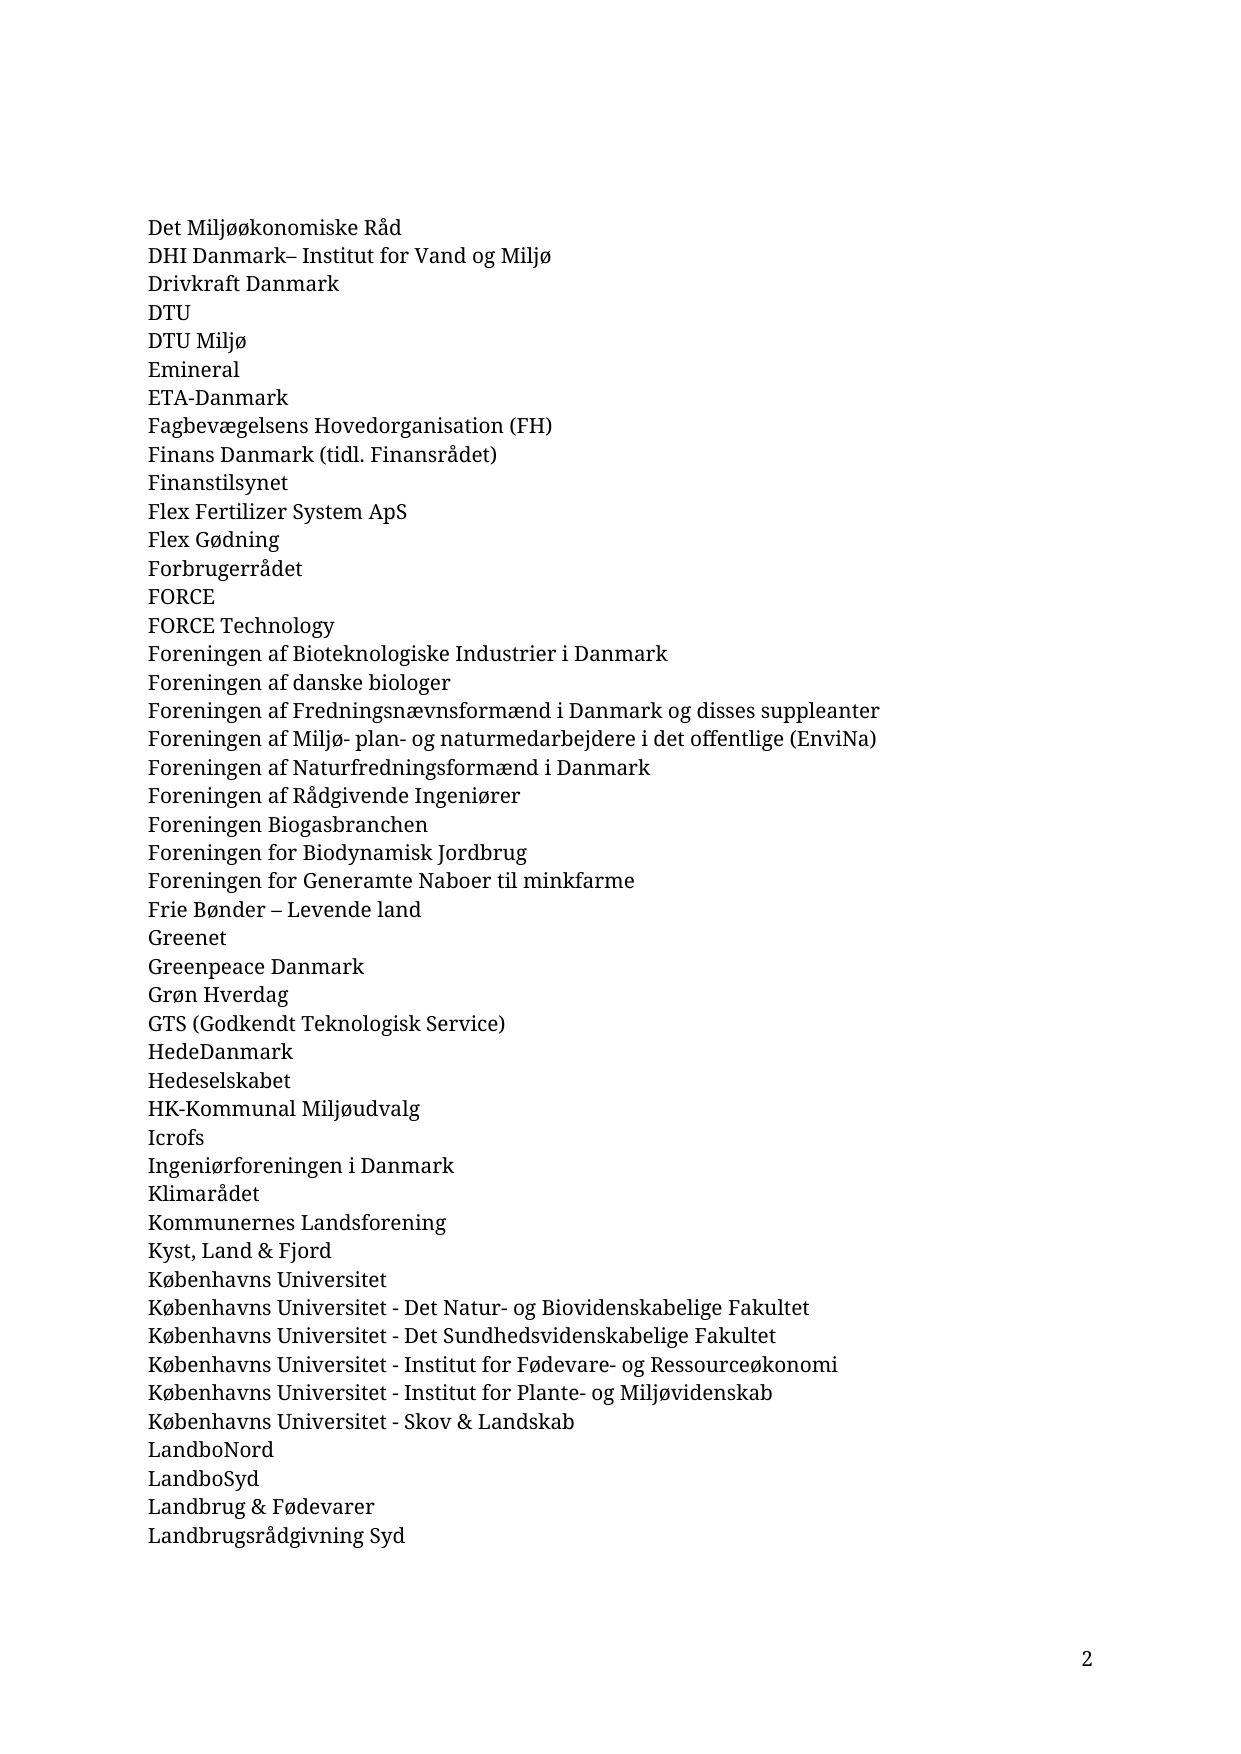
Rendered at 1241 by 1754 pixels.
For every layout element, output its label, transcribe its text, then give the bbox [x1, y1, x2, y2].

text Foreningen af Naturfredningsformænd i Danmark [148, 753, 1092, 781]
text DTU [148, 298, 1092, 326]
text HedeDanmark [148, 1037, 1092, 1066]
text Landbrugsrådgivning Syd [148, 1521, 1092, 1549]
text DTU Miljø [148, 326, 1092, 355]
text LandboNord [148, 1435, 1092, 1464]
text Københavns Universitet [148, 1265, 1092, 1293]
text ETA-Danmark [148, 383, 1092, 412]
text Foreningen af Rådgivende Ingeniører [148, 781, 1092, 810]
text Greenet [148, 923, 1092, 952]
text Icrofs [148, 1123, 1092, 1151]
text Kommunernes Landsforening [148, 1208, 1092, 1236]
text Foreningen af danske biologer [148, 668, 1092, 696]
text Københavns Universitet - Det Sundhedsvidenskabelige Fakultet [148, 1322, 1092, 1350]
text FORCE Technology [148, 611, 1092, 639]
text DHI Danmark– Institut for Vand og Miljø [148, 241, 1092, 269]
text Frie Bønder – Levende land [148, 895, 1092, 923]
text HK-Kommunal Miljøudvalg [148, 1094, 1092, 1123]
text LandboSyd [148, 1464, 1092, 1492]
text Kyst, Land & Fjord [148, 1236, 1092, 1265]
text Klimarådet [148, 1179, 1092, 1208]
text Flex Fertilizer System ApS [148, 497, 1092, 525]
text Landbrug & Fødevarer [148, 1492, 1092, 1521]
text Københavns Universitet - Skov & Landskab [148, 1407, 1092, 1435]
text Foreningen af Miljø- plan- og naturmedarbejdere i det offentlige (EnviNa) [148, 724, 1092, 753]
text Det Miljøøkonomiske Råd [148, 213, 1092, 241]
text Københavns Universitet - Institut for Fødevare- og Ressourceøkonomi [148, 1350, 1092, 1378]
text Foreningen af Fredningsnævnsformænd i Danmark og disses suppleanter [148, 696, 1092, 724]
text Greenpeace Danmark [148, 952, 1092, 980]
text Københavns Universitet - Det Natur- og Biovidenskabelige Fakultet [148, 1293, 1092, 1322]
text FORCE [148, 582, 1092, 611]
text Hedeselskabet [148, 1066, 1092, 1094]
text Foreningen af Bioteknologiske Industrier i Danmark [148, 639, 1092, 668]
text Fagbevægelsens Hovedorganisation (FH) [148, 412, 1092, 440]
text Flex Gødning [148, 525, 1092, 554]
text Finanstilsynet [148, 468, 1092, 497]
text Foreningen Biogasbranchen [148, 810, 1092, 838]
text Finans Danmark (tidl. Finansrådet) [148, 440, 1092, 468]
text Ingeniørforeningen i Danmark [148, 1151, 1092, 1179]
text Emineral [148, 355, 1092, 383]
text Drivkraft Danmark [148, 269, 1092, 298]
text GTS (Godkendt Teknologisk Service) [148, 1009, 1092, 1037]
text Grøn Hverdag [148, 980, 1092, 1009]
text Forbrugerrådet [148, 554, 1092, 582]
text Foreningen for Generamte Naboer til minkfarme [148, 867, 1092, 895]
text Foreningen for Biodynamisk Jordbrug [148, 838, 1092, 867]
text Københavns Universitet - Institut for Plante- og Miljøvidenskab [148, 1378, 1092, 1407]
